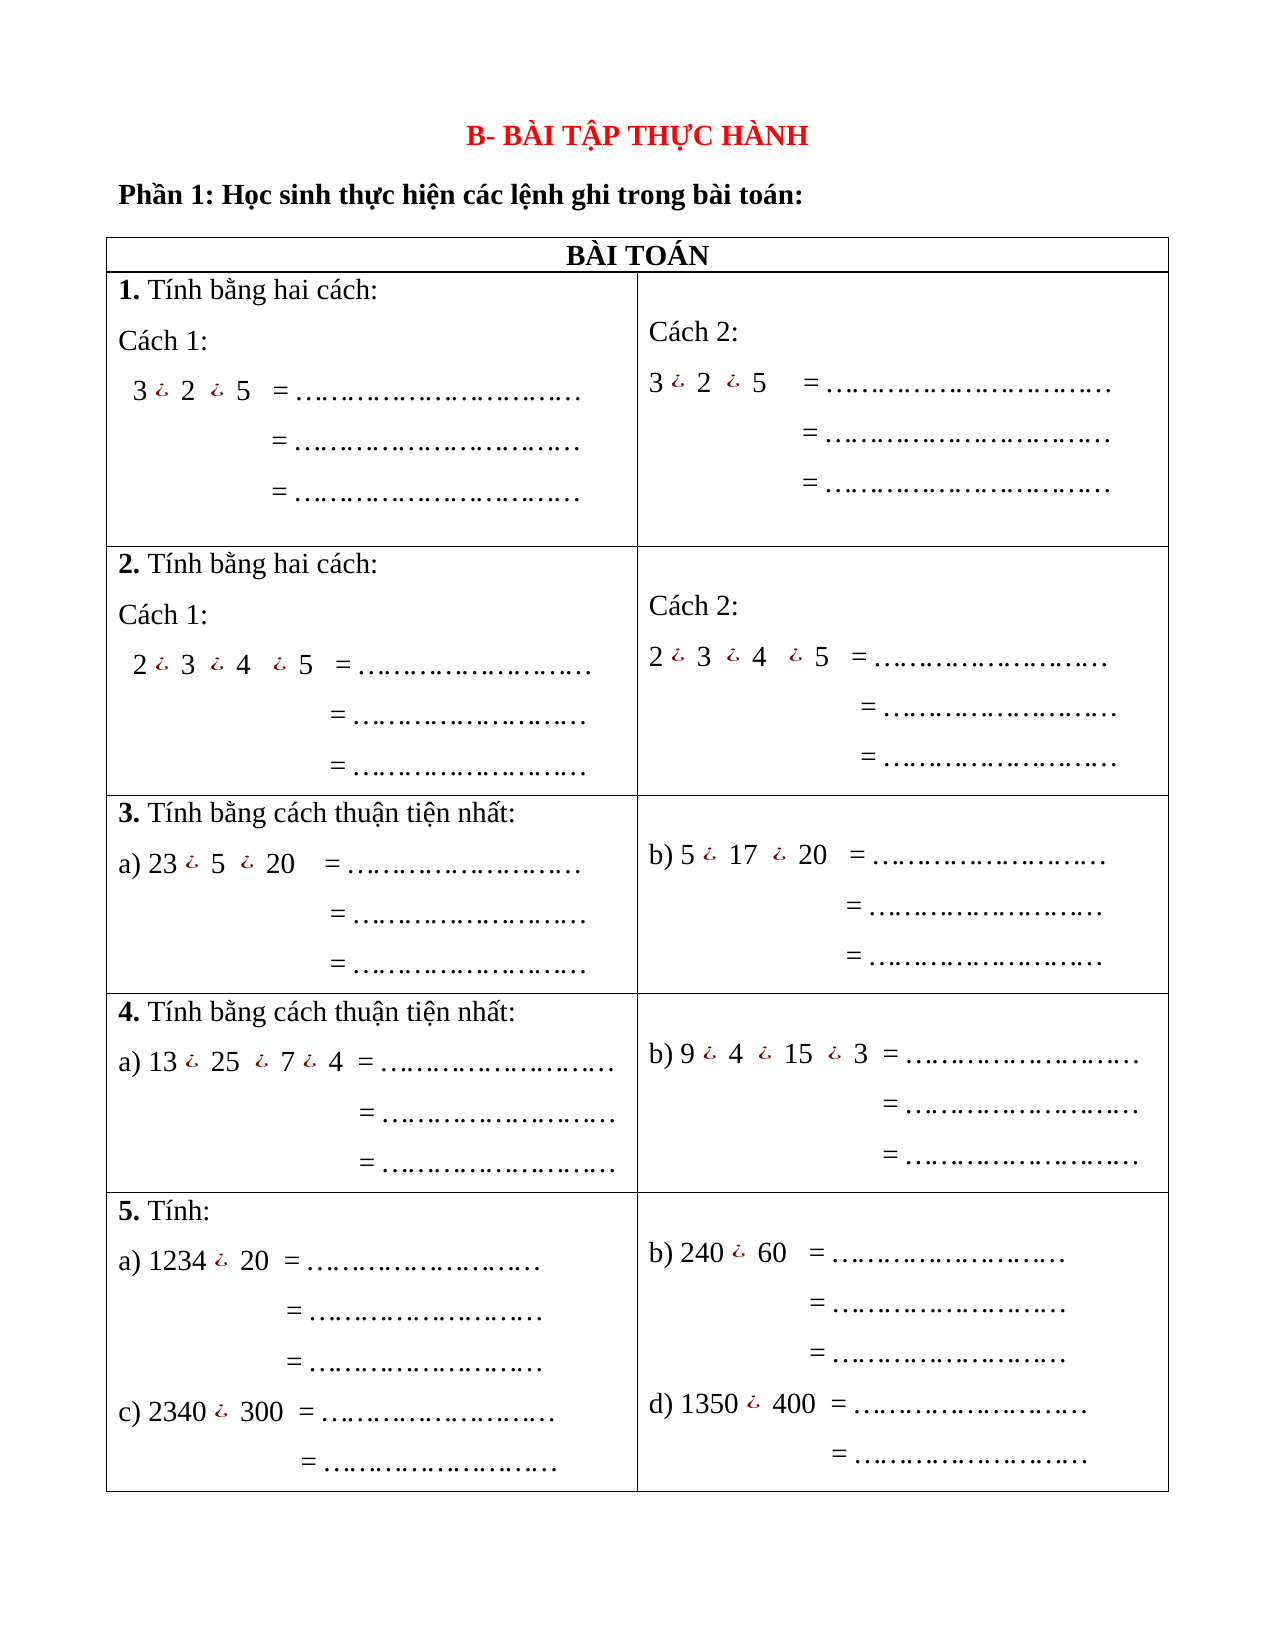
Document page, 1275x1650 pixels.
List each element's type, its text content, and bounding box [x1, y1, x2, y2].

text Phần 1: Học sinh thực hiện các lệnh ghi trong bài toán: [118, 177, 1157, 211]
table_cell 2. Tính bằng hai cách: Cách 1: 2 3 4 5 = ……………………… = ……………………… = ……………………… [107, 547, 637, 794]
table_cell Cách 2: 2 3 4 5 = ……………………… = ……………………… = ……………………… [638, 547, 1168, 794]
text B- BÀI TẬP THỰC HÀNH [118, 118, 1157, 152]
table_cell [638, 1193, 1168, 1491]
table_cell Cách 2: 3 2 5 = …………………………… = …………………………… = …………………………… [638, 273, 1168, 546]
table_cell 4. Tính bằng cách thuận tiện nhất: a) 13 25 7 4 = ……………………… = ……………………… = ……………………… [107, 994, 637, 1192]
table_header BÀI TOÁN [107, 238, 1168, 271]
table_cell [107, 1193, 637, 1491]
table_cell b) 9 4 15 3 = ……………………… = ……………………… = ……………………… [638, 994, 1168, 1192]
table_cell 3. Tính bằng cách thuận tiện nhất: a) 23 5 20 = ……………………… = ……………………… = ……………………… [107, 796, 637, 993]
table_cell b) 5 17 20 = ……………………… = ……………………… = ……………………… [638, 796, 1168, 993]
table_cell 1. Tính bằng hai cách: Cách 1: 3 2 5 = …………………………… = …………………………… = …………………………… [107, 273, 637, 546]
